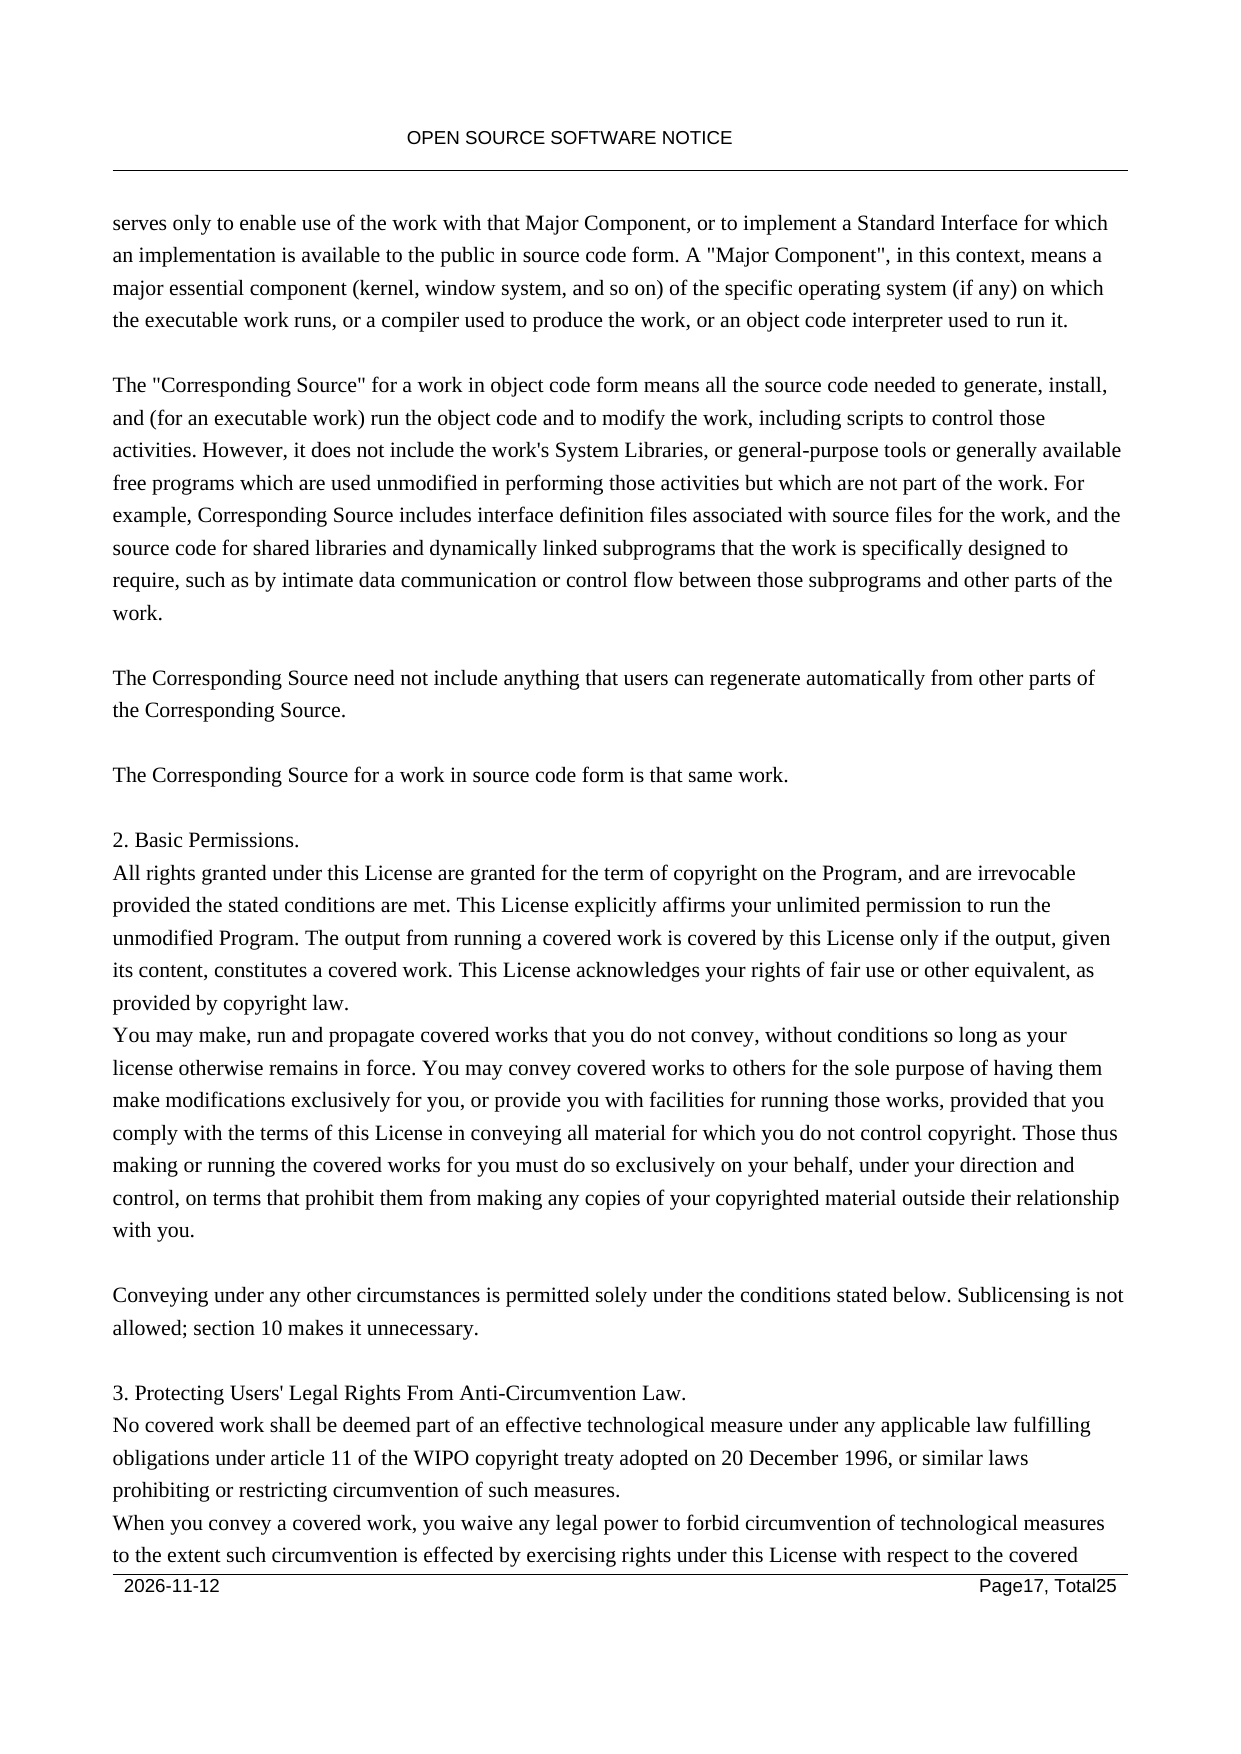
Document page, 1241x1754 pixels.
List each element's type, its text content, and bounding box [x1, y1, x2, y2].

text The Corresponding Source need not include anything that users can regenerate automatically from other parts of the Corresponding Source. [112, 661, 1128, 726]
text You may make, run and propagate covered works that you do not convey, without conditions so long as your license otherwise remains in force. You may convey covered works to others for the sole purpose of having them make modifications exclusively for you, or provide you with facilities for running those works, provided that you comply with the terms of this License in conveying all material for which you do not control copyright. Those thus making or running the covered works for you must do so exclusively on your behalf, under your direction and control, on terms that prohibit them from making any copies of your copyrighted material outside their relationship with you. [112, 1019, 1128, 1246]
text The Corresponding Source for a work in source code form is that same work. [112, 759, 1128, 791]
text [112, 1506, 1128, 1571]
text 3. Protecting Users' Legal Rights From Anti-Circumvention Law. [112, 1376, 1128, 1409]
text Conveying under any other circumstances is permitted solely under the conditions stated below. Sublicensing is not allowed; section 10 makes it unnecessary. [112, 1279, 1128, 1344]
text No covered work shall be deemed part of an effective technological measure under any applicable law fulfilling obligations under article 11 of the WIPO copyright treaty adopted on 20 December 1996, or similar laws prohibiting or restricting circumvention of such measures. [112, 1409, 1128, 1506]
text The "Corresponding Source" for a work in object code form means all the source code needed to generate, install, and (for an executable work) run the object code and to modify the work, including scripts to control those activities. However, it does not include the work's System Libraries, or general-purpose tools or generally available free programs which are used unmodified in performing those activities but which are not part of the work. For example, Corresponding Source includes interface definition files associated with source files for the work, and the source code for shared libraries and dynamically linked subprograms that the work is specifically designed to require, such as by intimate data communication or control flow between those subprograms and other parts of the work. [112, 369, 1128, 629]
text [112, 206, 1128, 336]
text All rights granted under this License are granted for the term of copyright on the Program, and are irrevocable provided the stated conditions are met. This License explicitly affirms your unlimited permission to run the unmodified Program. The output from running a covered work is covered by this License only if the output, given its content, constitutes a covered work. This License acknowledges your rights of fair use or other equivalent, as provided by copyright law. [112, 856, 1128, 1019]
text 2. Basic Permissions. [112, 824, 1128, 856]
